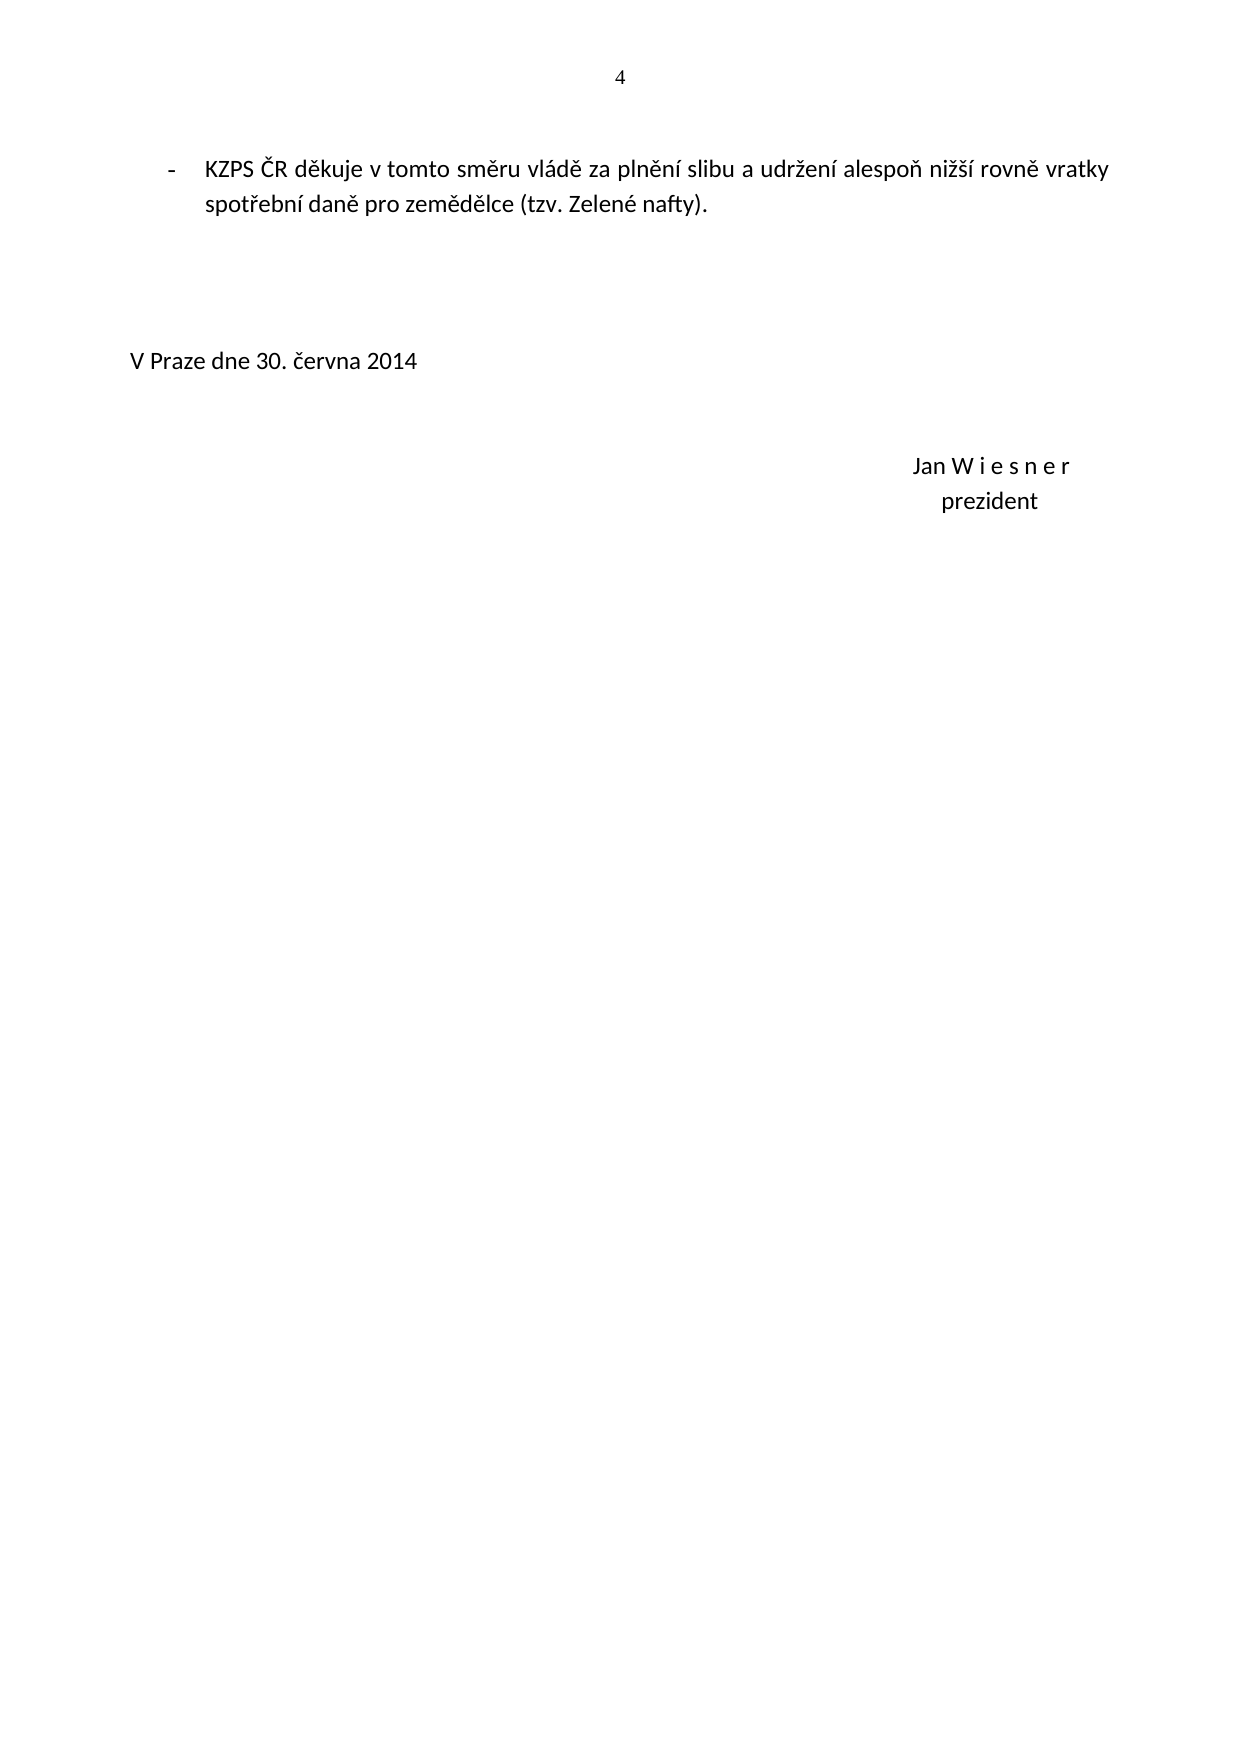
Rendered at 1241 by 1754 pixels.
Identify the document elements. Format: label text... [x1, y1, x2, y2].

text prezident [130, 485, 1110, 515]
text Jan W i e s n e r [130, 450, 1110, 480]
list KZPS ČR děkuje v tomto směru vládě za plnění slibu a udržení alespoň nižší rovně vratky spotřební daně pro zemědělce (tzv. Zelené nafty). [167, 153, 1110, 219]
text V Praze dne 30. června 2014 [130, 345, 1110, 375]
